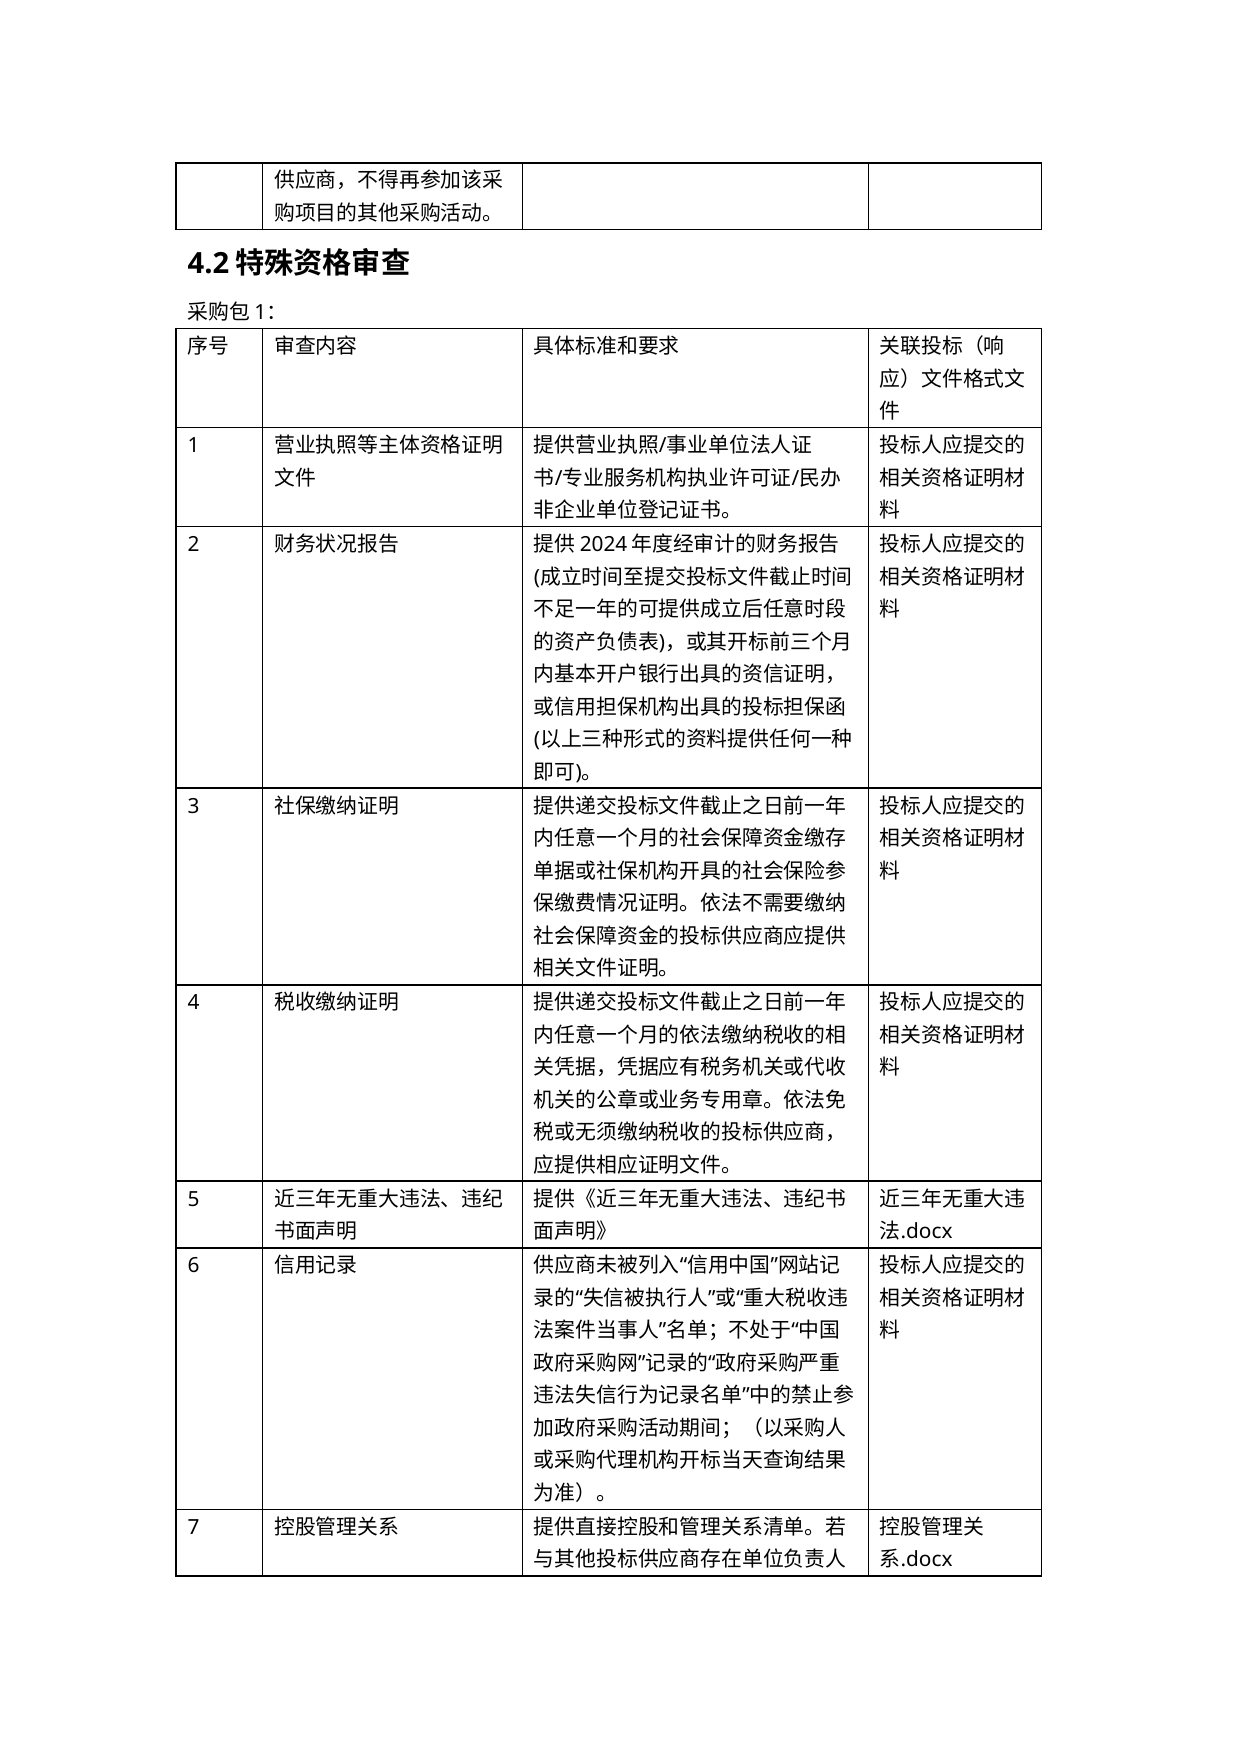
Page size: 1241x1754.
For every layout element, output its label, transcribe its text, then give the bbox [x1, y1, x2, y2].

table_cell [263, 164, 522, 228]
table_cell 3 [177, 164, 262, 228]
table_cell 2 [177, 527, 262, 787]
table_cell 投标人应提交的相关资格证明材料 [869, 789, 1041, 984]
table_cell 信用记录 [263, 1249, 522, 1508]
table_header 序号 [177, 329, 262, 427]
table_header 关联投标（响应）文件格式文件 [869, 329, 1041, 427]
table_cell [523, 164, 868, 228]
table_cell 1 [177, 428, 262, 526]
text 采购包1： [187, 295, 1053, 328]
table_cell 社保缴纳证明 [263, 789, 522, 984]
table_cell 近三年无重大违法、违纪书面声明 [263, 1182, 522, 1247]
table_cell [523, 1510, 868, 1575]
table_cell 提供营业执照/事业单位法人证书/专业服务机构执业许可证/民办非企业单位登记证书。 [523, 428, 868, 526]
table_cell 4 [177, 986, 262, 1180]
table_cell 6 [177, 1249, 262, 1508]
table_cell 提供递交投标文件截止之日前一年内任意一个月的依法缴纳税收的相关凭据，凭据应有税务机关或代收机关的公章或业务专用章。依法免税或无须缴纳税收的投标供应商，应提供相应证明文件。 [523, 986, 868, 1180]
table_cell 5 [177, 1182, 262, 1247]
table_cell 投标函 [869, 164, 1041, 228]
table_cell 营业执照等主体资格证明文件 [263, 428, 522, 526]
table_cell 提供《近三年无重大违法、违纪书面声明》 [523, 1182, 868, 1247]
table_cell 控股管理关系.docx [869, 1510, 1041, 1575]
table_cell 税收缴纳证明 [263, 986, 522, 1180]
table_cell 财务状况报告 [263, 527, 522, 787]
text 4.2特殊资格审查 [187, 230, 1053, 295]
table_cell 提供2024年度经审计的财务报告(成立时间至提交投标文件截止时间不足一年的可提供成立后任意时段的资产负债表)，或其开标前三个月内基本开户银行出具的资信证明，或信用担保机构出具的投标担保函(以上三种形式的资料提供任何一种即可)。 [523, 527, 868, 787]
table_cell 投标人应提交的相关资格证明材料 [869, 428, 1041, 526]
table_cell 控股管理关系 [263, 1510, 522, 1575]
table_cell 近三年无重大违法.docx [869, 1182, 1041, 1247]
table_cell 7 [177, 1510, 262, 1575]
table_cell 投标人应提交的相关资格证明材料 [869, 986, 1041, 1180]
table_cell 投标人应提交的相关资格证明材料 [869, 527, 1041, 787]
table_header 审查内容 [263, 329, 522, 427]
table_cell 供应商未被列入“信用中国”网站记录的“失信被执行人”或“重大税收违法案件当事人”名单；不处于“中国政府采购网”记录的“政府采购严重违法失信行为记录名单”中的禁止参加政府采购活动期间；（以采购人或采购代理机构开标当天查询结果为准）。 [523, 1249, 868, 1508]
table_cell 投标人应提交的相关资格证明材料 [869, 1249, 1041, 1508]
table_cell 提供递交投标文件截止之日前一年内任意一个月的社会保障资金缴存单据或社保机构开具的社会保险参保缴费情况证明。依法不需要缴纳社会保障资金的投标供应商应提供相关文件证明。 [523, 789, 868, 984]
table_header 具体标准和要求 [523, 329, 868, 427]
table_cell 3 [177, 789, 262, 984]
